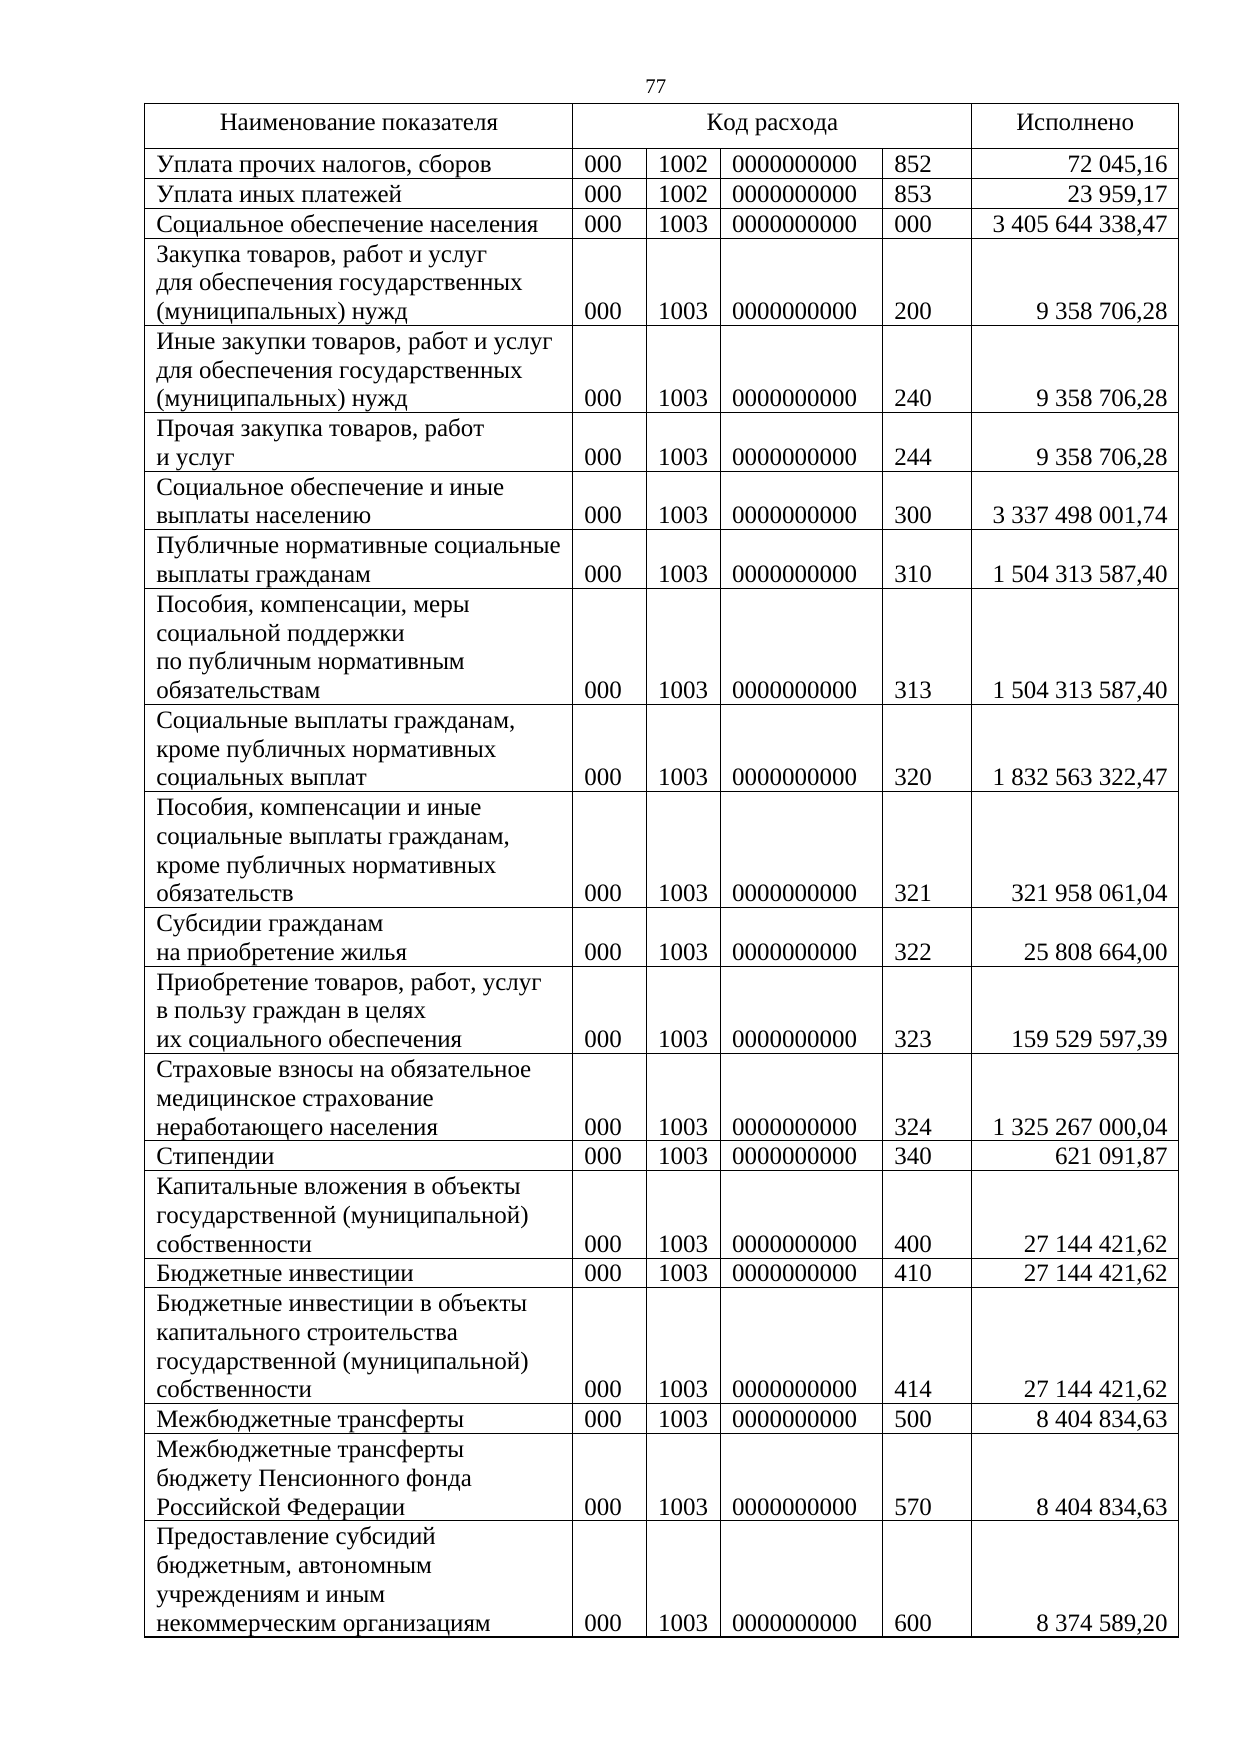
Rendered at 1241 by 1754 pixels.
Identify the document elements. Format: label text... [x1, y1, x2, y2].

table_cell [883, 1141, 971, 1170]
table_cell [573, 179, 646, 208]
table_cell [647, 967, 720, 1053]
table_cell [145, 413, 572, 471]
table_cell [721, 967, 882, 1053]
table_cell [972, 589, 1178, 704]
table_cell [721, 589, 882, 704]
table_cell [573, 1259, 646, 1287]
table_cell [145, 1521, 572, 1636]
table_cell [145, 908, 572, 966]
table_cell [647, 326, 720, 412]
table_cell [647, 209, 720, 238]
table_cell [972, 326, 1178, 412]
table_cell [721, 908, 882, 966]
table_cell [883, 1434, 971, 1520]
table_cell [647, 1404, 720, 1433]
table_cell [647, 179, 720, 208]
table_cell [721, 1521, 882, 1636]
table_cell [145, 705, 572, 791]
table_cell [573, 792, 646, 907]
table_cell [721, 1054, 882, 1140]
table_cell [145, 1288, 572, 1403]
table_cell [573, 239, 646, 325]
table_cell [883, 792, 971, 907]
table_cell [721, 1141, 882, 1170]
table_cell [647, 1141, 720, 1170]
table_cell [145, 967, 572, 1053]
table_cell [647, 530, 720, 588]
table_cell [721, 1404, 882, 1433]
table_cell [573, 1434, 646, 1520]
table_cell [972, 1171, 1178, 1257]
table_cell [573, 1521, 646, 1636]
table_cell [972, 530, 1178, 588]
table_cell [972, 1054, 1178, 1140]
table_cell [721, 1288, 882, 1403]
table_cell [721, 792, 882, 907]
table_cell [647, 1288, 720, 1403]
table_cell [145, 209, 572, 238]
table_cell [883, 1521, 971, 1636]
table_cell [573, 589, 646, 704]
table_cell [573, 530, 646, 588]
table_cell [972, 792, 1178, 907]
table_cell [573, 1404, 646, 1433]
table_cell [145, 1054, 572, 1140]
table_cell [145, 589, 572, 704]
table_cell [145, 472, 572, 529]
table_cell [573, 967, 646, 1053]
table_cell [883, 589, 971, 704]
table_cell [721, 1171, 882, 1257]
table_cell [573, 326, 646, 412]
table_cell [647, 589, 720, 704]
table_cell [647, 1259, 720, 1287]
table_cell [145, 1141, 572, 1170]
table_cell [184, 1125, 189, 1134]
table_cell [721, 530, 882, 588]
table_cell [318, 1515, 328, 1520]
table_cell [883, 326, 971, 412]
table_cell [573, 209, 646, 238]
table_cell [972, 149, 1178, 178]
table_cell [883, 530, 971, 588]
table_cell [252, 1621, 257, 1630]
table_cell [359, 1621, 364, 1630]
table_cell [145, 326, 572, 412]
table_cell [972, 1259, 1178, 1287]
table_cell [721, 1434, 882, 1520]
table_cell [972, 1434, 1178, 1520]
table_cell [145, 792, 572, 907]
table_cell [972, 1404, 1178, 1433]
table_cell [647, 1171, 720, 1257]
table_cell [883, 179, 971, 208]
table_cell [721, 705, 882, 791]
table_header Исполнено [972, 104, 1178, 148]
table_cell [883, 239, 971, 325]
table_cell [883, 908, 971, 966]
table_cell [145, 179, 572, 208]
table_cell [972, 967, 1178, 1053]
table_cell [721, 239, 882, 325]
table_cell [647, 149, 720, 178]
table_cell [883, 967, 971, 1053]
table_header Наименование показателя [145, 104, 572, 148]
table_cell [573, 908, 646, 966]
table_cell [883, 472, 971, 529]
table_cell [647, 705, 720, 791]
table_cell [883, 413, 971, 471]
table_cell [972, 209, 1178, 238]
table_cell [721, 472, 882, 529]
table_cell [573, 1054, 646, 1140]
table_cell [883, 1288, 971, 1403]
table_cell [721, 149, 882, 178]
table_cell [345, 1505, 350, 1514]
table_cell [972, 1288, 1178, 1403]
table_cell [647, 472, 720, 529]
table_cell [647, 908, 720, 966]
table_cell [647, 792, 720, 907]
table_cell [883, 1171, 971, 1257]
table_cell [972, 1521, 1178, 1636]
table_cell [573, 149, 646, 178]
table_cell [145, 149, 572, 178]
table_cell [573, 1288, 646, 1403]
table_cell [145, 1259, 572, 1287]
table_header Код расхода [573, 104, 971, 148]
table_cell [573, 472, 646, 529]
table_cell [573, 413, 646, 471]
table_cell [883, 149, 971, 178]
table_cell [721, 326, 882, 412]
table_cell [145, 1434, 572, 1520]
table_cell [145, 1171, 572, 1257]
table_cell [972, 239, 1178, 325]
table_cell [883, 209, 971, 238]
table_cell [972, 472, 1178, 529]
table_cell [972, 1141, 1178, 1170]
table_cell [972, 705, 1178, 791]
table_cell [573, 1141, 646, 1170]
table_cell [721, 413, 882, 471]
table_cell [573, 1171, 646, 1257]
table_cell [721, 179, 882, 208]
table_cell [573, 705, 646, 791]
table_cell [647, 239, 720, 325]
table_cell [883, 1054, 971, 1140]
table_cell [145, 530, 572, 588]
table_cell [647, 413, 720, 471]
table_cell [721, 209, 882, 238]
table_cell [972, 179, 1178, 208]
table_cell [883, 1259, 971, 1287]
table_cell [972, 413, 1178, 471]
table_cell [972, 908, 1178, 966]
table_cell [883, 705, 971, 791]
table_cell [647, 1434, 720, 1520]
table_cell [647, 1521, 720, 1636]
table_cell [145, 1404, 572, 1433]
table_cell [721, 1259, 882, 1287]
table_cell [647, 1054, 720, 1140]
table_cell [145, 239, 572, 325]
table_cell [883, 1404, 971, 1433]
